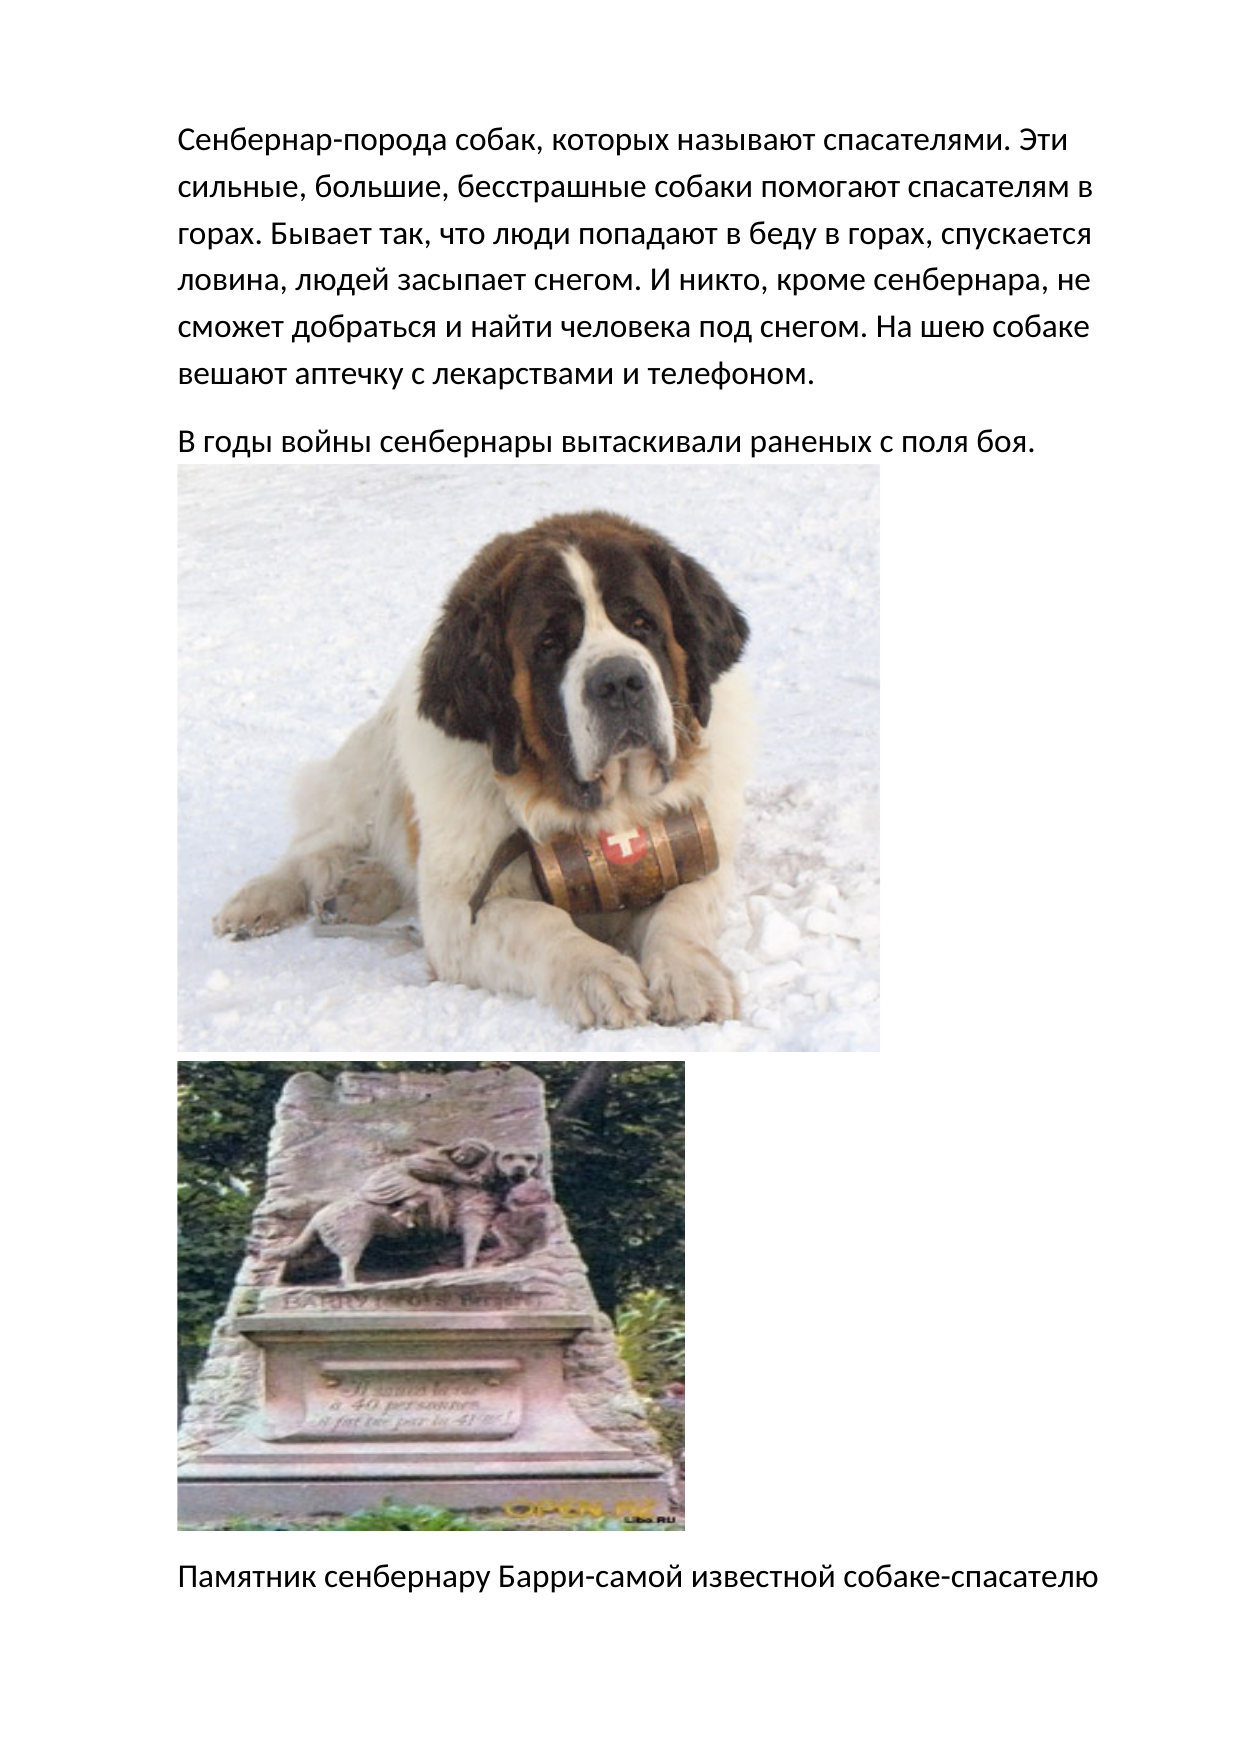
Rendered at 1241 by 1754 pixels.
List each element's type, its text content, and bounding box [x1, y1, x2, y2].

text Памятник сенбернару Барри-самой известной собаке-спасателю [177, 1555, 1152, 1596]
text Сенбернар-порода собак, которых называют спасателями. Эти сильные, большие, бесстрашные собаки помогают спасателям в горах. Бывает так, что люди попадают в беду в горах, спускается ловина, людей засыпает снегом. И никто, кроме сенбернара, не сможет добраться и найти человека под снегом. На шею собаке вешают аптечку с лекарствами и телефоном. [177, 118, 1152, 393]
picture [177, 1061, 685, 1531]
picture [177, 464, 881, 1052]
